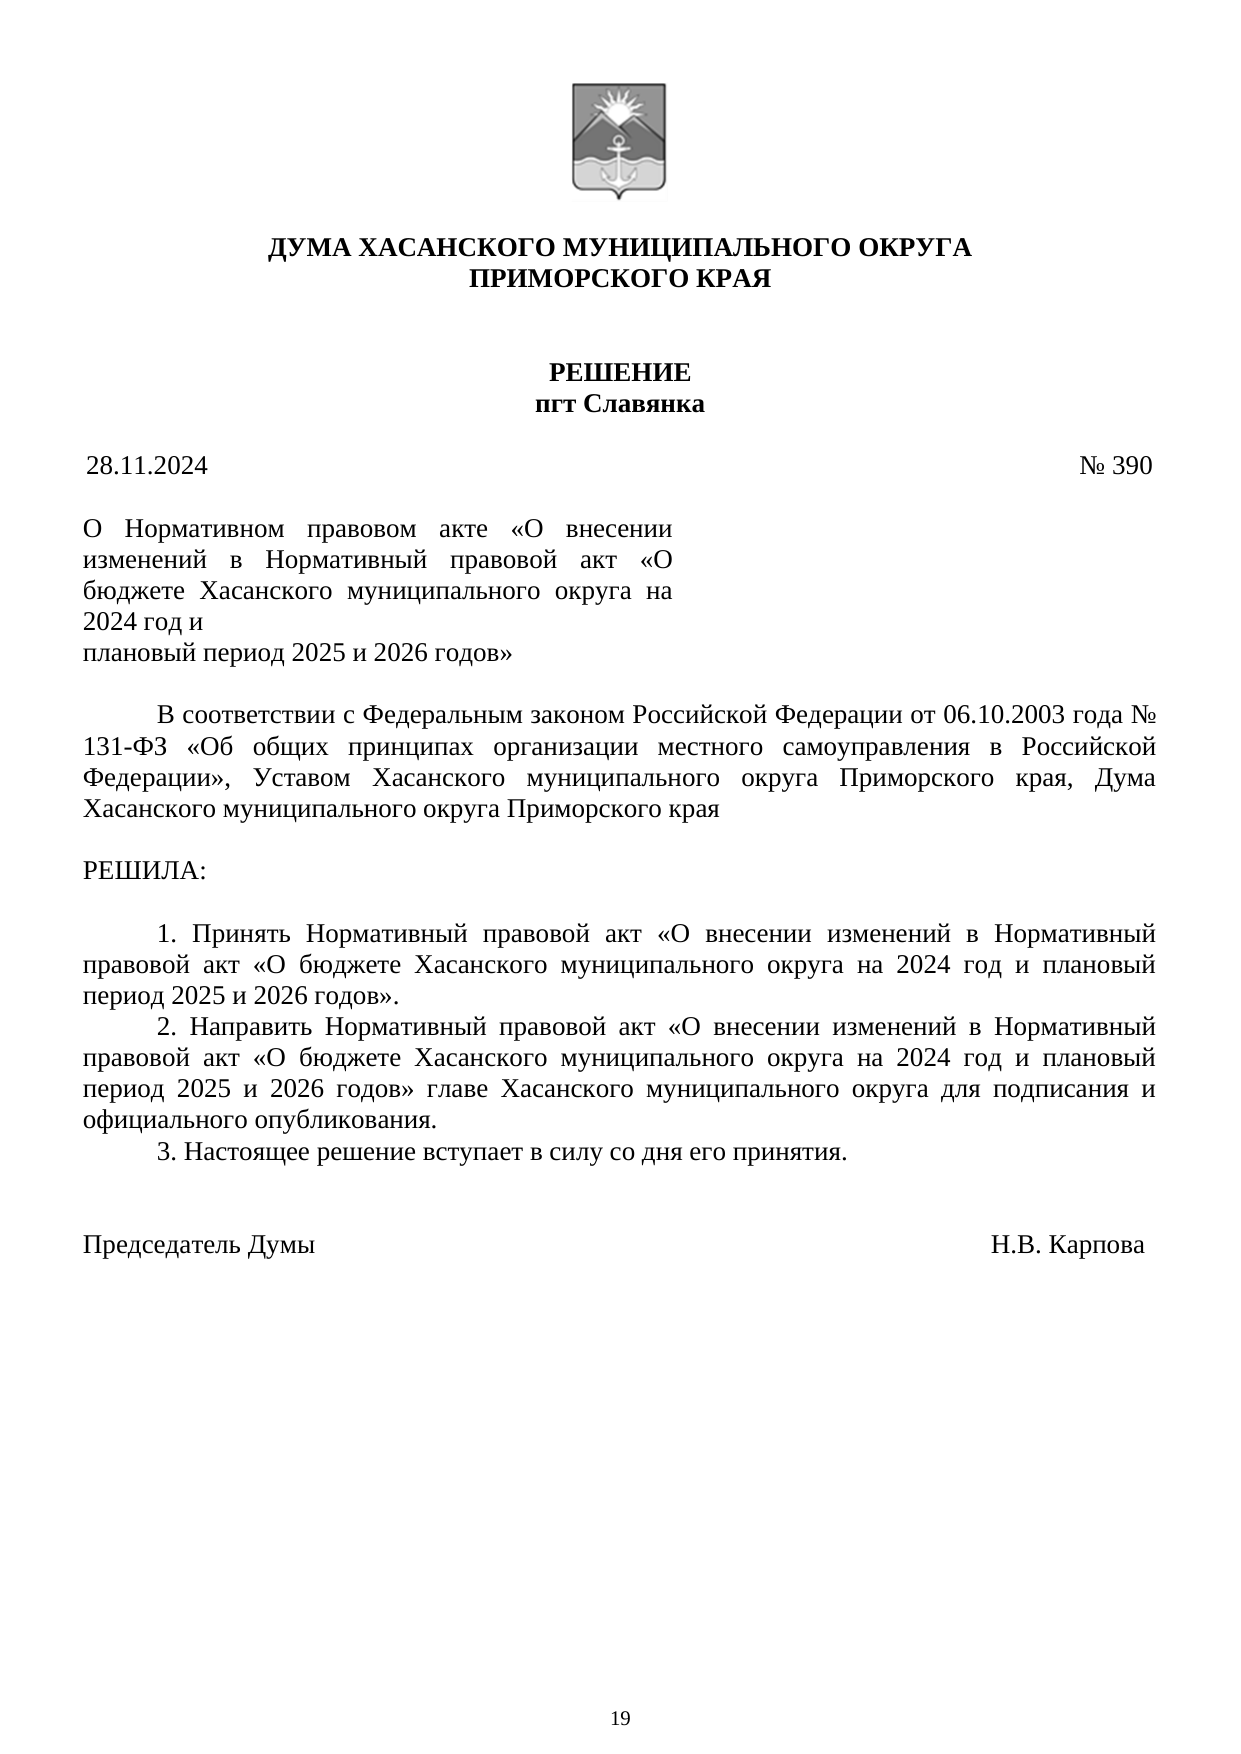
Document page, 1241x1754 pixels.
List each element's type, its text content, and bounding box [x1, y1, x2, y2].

text 3. Настоящее решение вступает в силу со дня его принятия. [83, 1135, 1157, 1166]
text О Нормативном правовом акте «О внесении изменений в Нормативный правовой акт «О бюджете Хасанского муниципального округа на 2024 год и [83, 512, 673, 636]
text ПРИМОРСКОГО КРАЯ [83, 263, 1157, 294]
text ДУМА ХАСАНСКОГО МУНИЦИПАЛЬНОГО ОКРУГА [83, 231, 1157, 263]
text 2. Направить Нормативный правовой акт «О внесении изменений в Нормативный правовой акт «О бюджете Хасанского муниципального округа на 2024 год и плановый период 2025 и 2026 годов» главе Хасанского муниципального округа для подписания и официального опубликования. [83, 1010, 1157, 1135]
text 1. Принять Нормативный правовой акт «О внесении изменений в Нормативный правовой акт «О бюджете Хасанского муниципального округа на 2024 год и плановый период 2025 и 2026 годов». [83, 917, 1157, 1010]
text плановый период 2025 и 2026 годов» [83, 636, 673, 667]
picture [571, 82, 669, 203]
text пгт Славянка [83, 387, 1157, 418]
text Председатель Думы Н.В. Карпова [83, 1228, 1157, 1259]
text 28.11.2024 № 390 [83, 449, 1157, 481]
text РЕШЕНИЕ [83, 356, 1157, 387]
text РЕШИЛА: [83, 854, 1157, 886]
text В соответствии с Федеральным законом Российской Федерации от 06.10.2003 года № 131-ФЗ «Об общих принципах организации местного самоуправления в Российской Федерации», Уставом Хасанского муниципального округа Приморского края, Дума Хасанского муниципального округа Приморского края [83, 699, 1157, 823]
